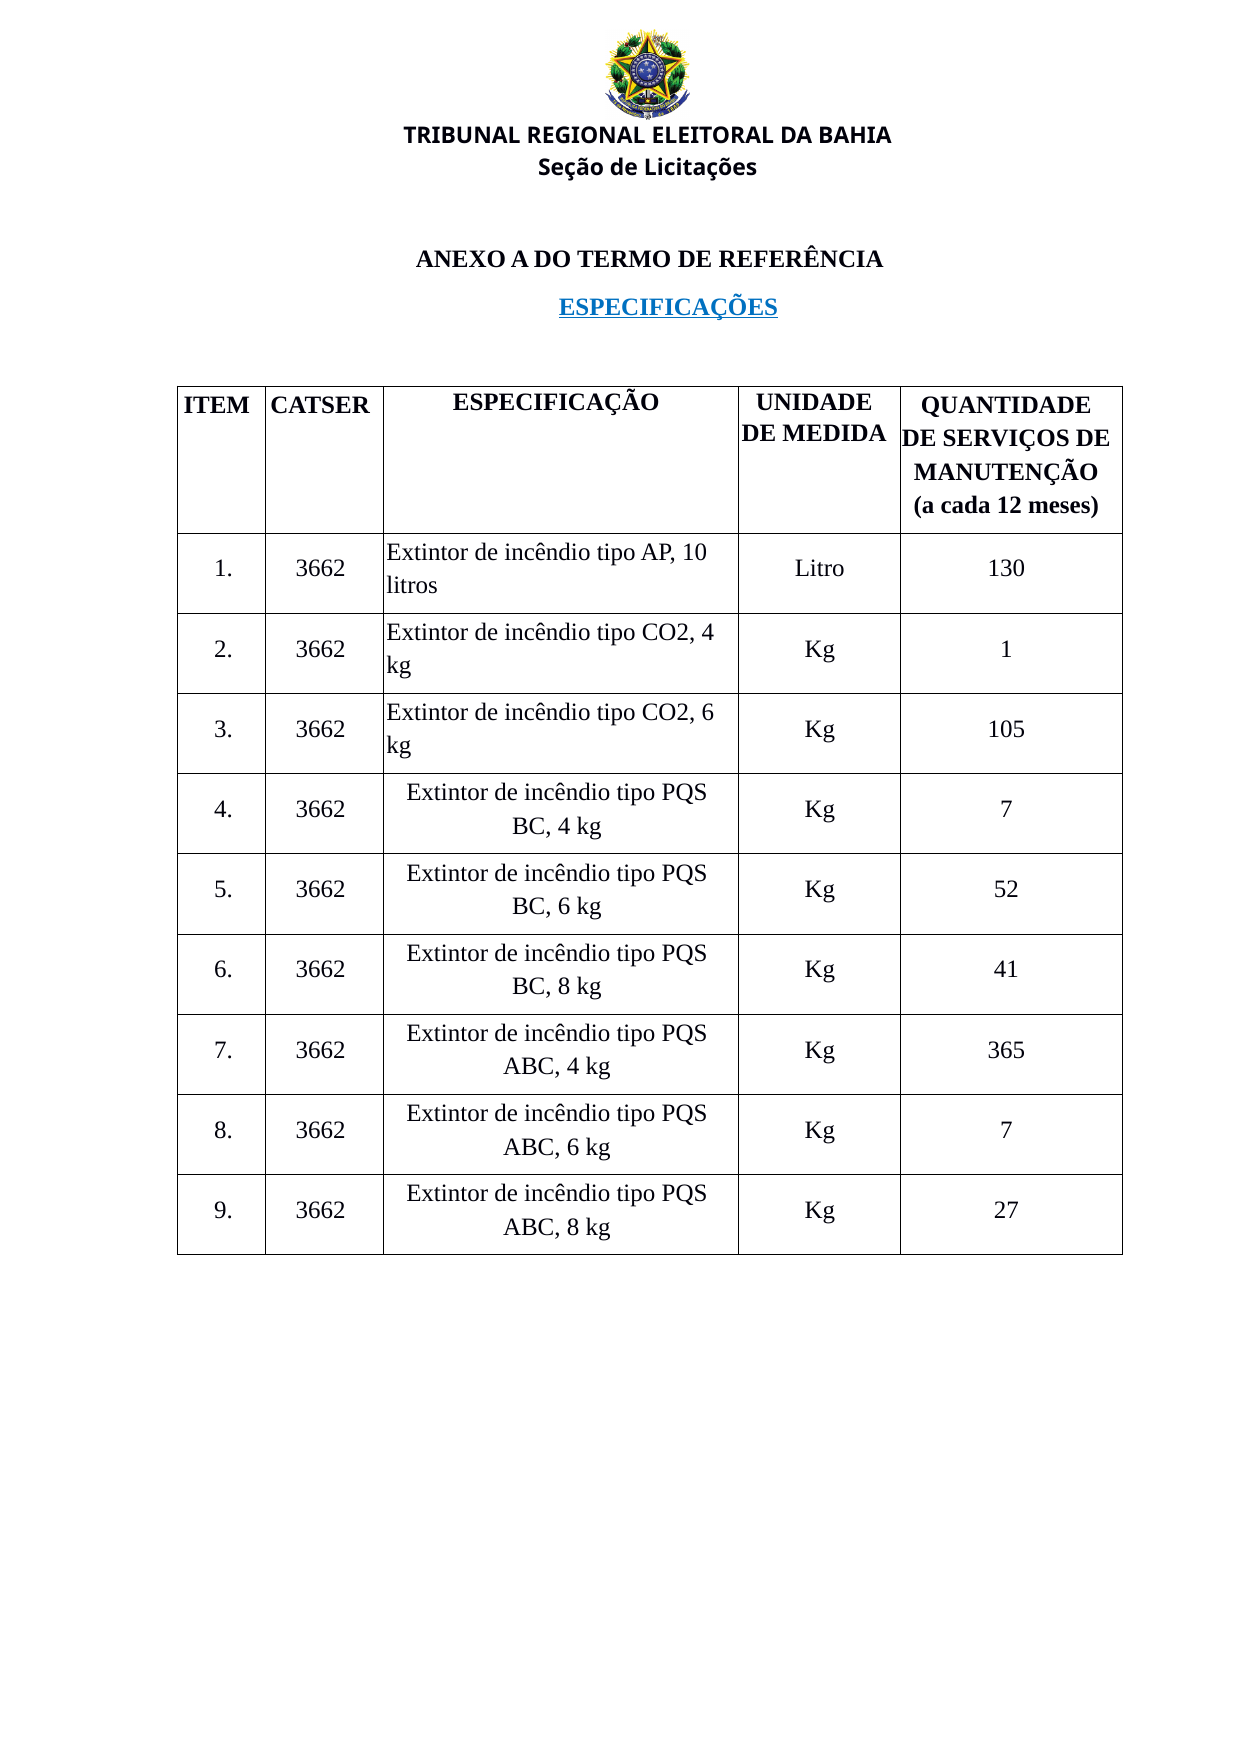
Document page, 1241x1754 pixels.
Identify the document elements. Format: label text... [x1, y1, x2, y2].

table_cell Litro [739, 534, 900, 613]
table_cell Extintor de incêndio tipo AP, 10 litros [384, 534, 738, 613]
table_cell Extintor de incêndio tipo CO2, 4 kg [384, 614, 738, 693]
table_header ESPECIFICAÇÃO [384, 387, 738, 532]
table_cell Kg [739, 1175, 900, 1254]
table_header CATSER [266, 387, 383, 532]
table_cell Kg [739, 614, 900, 693]
table_cell 3662 [266, 614, 383, 693]
table_cell Extintor de incêndio tipo PQS BC, 4 kg [384, 774, 738, 853]
table_cell Extintor de incêndio tipo PQS BC, 8 kg [384, 935, 738, 1014]
table_header QUANTIDADE DE SERVIÇOS DE MANUTENÇÃO (a cada 12 meses) [901, 387, 1122, 532]
table_cell 4. [178, 774, 265, 853]
table_cell 365 [901, 1015, 1122, 1094]
table_cell 41 [901, 935, 1122, 1014]
table_cell Kg [739, 774, 900, 853]
table_cell 3662 [266, 774, 383, 853]
text ANEXO A DO TERMO DE REFERÊNCIA [177, 244, 1122, 273]
table_cell 105 [901, 694, 1122, 773]
table_cell 52 [901, 854, 1122, 933]
table_cell 7. [178, 1015, 265, 1094]
table_cell 3662 [266, 1095, 383, 1174]
table_cell 1 [901, 614, 1122, 693]
table_cell Extintor de incêndio tipo PQS ABC, 4 kg [384, 1015, 738, 1094]
table_cell Extintor de incêndio tipo PQS BC, 6 kg [384, 854, 738, 933]
table_cell Kg [739, 854, 900, 933]
table_cell 3662 [266, 935, 383, 1014]
table_cell 3662 [266, 694, 383, 773]
table_cell 5. [178, 854, 265, 933]
table_cell Extintor de incêndio tipo PQS ABC, 8 kg [384, 1175, 738, 1254]
table_cell 1. [178, 534, 265, 613]
table_cell Kg [739, 694, 900, 773]
table_header UNIDADE DE MEDIDA [739, 387, 900, 532]
table_cell 3662 [266, 1015, 383, 1094]
table_cell Extintor de incêndio tipo CO2, 6 kg [384, 694, 738, 773]
table_cell 8. [178, 1095, 265, 1174]
table_cell Kg [739, 1095, 900, 1174]
table_cell Kg [739, 935, 900, 1014]
table_cell 6. [178, 935, 265, 1014]
table_cell 27 [901, 1175, 1122, 1254]
table_header ITEM [178, 387, 265, 532]
text ESPECIFICAÇÕES [214, 292, 1122, 321]
table_cell 7 [901, 1095, 1122, 1174]
table_cell Kg [739, 1015, 900, 1094]
table_cell 2. [178, 614, 265, 693]
table_cell 3662 [266, 1175, 383, 1254]
table_cell 130 [901, 534, 1122, 613]
table_cell 9. [178, 1175, 265, 1254]
table_cell 7 [901, 774, 1122, 853]
table_cell 3662 [266, 854, 383, 933]
table_cell 3. [178, 694, 265, 773]
table_cell 3662 [266, 534, 383, 613]
table_cell Extintor de incêndio tipo PQS ABC, 6 kg [384, 1095, 738, 1174]
